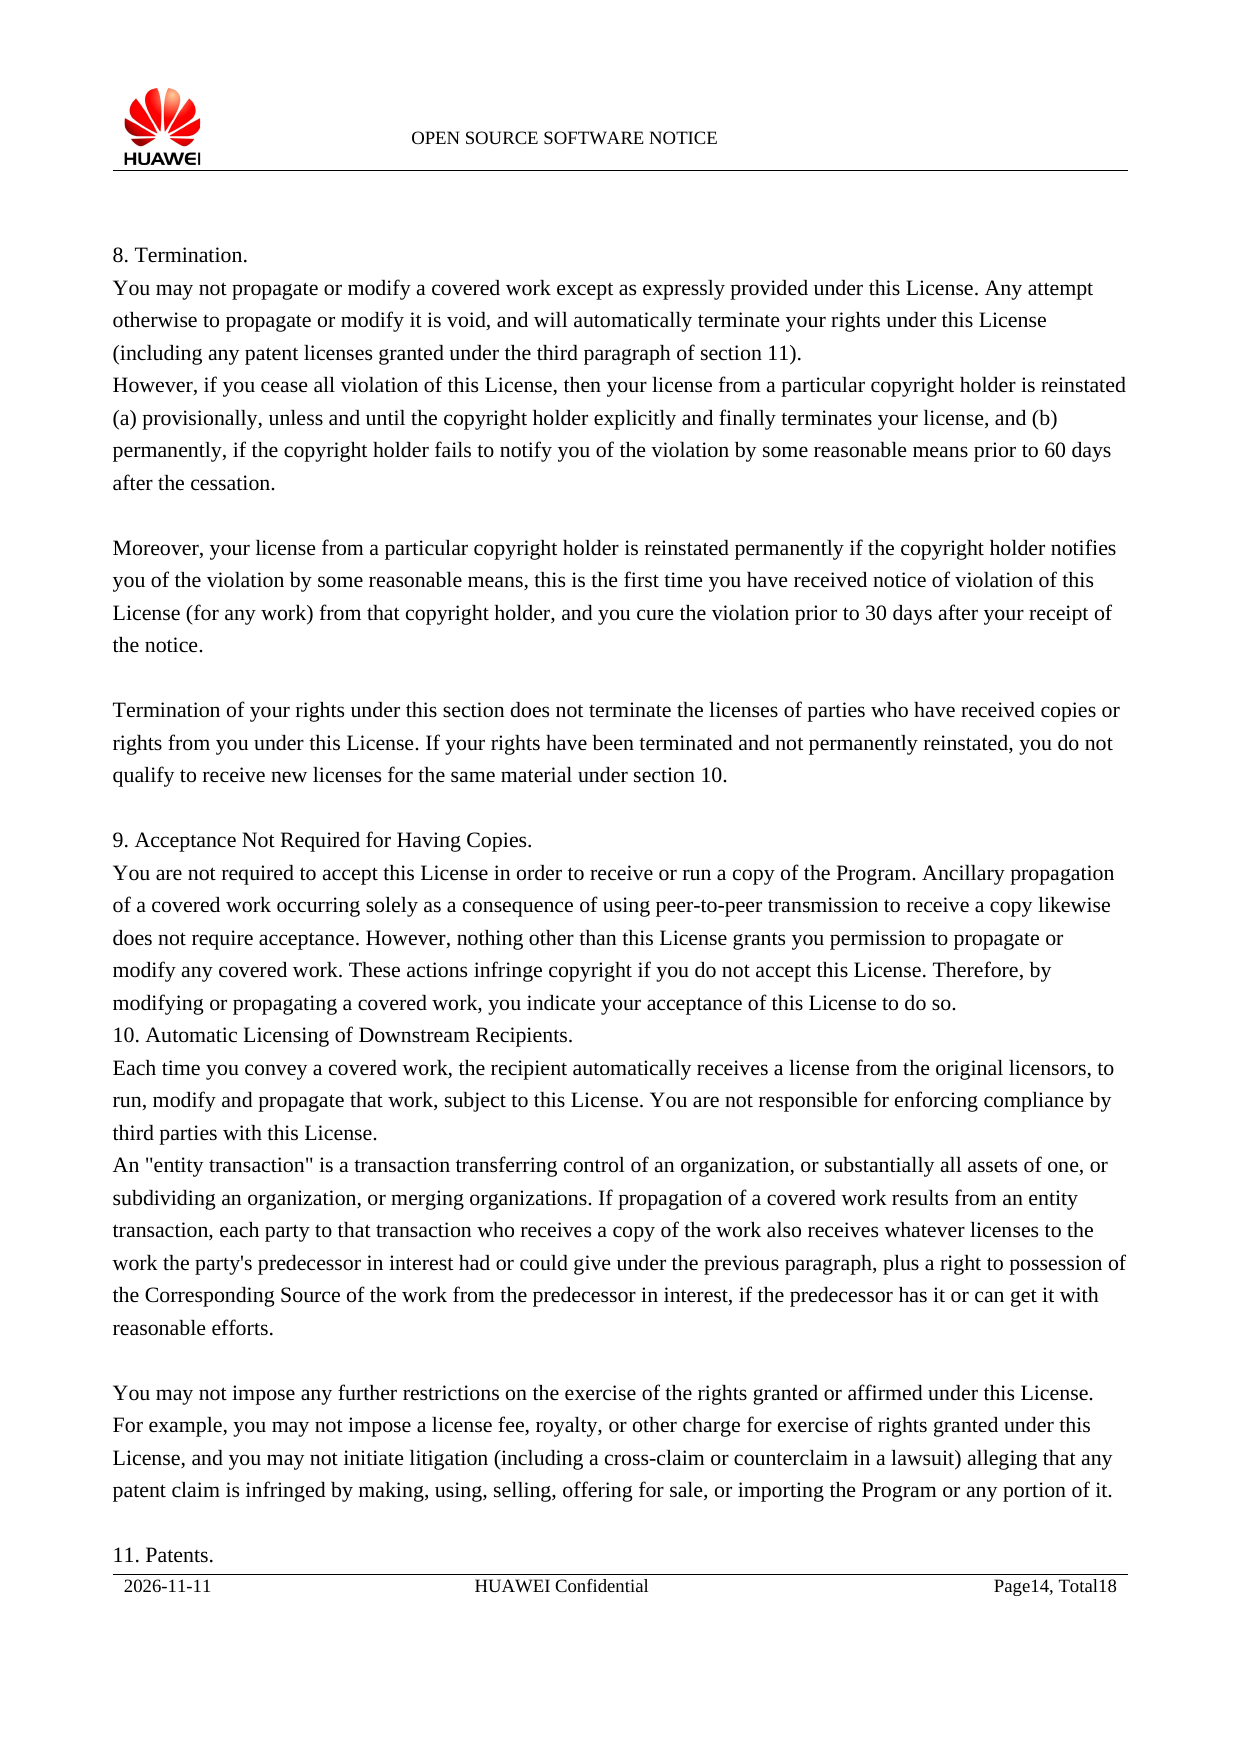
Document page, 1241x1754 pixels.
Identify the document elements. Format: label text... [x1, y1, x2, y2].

picture [124, 88, 201, 165]
